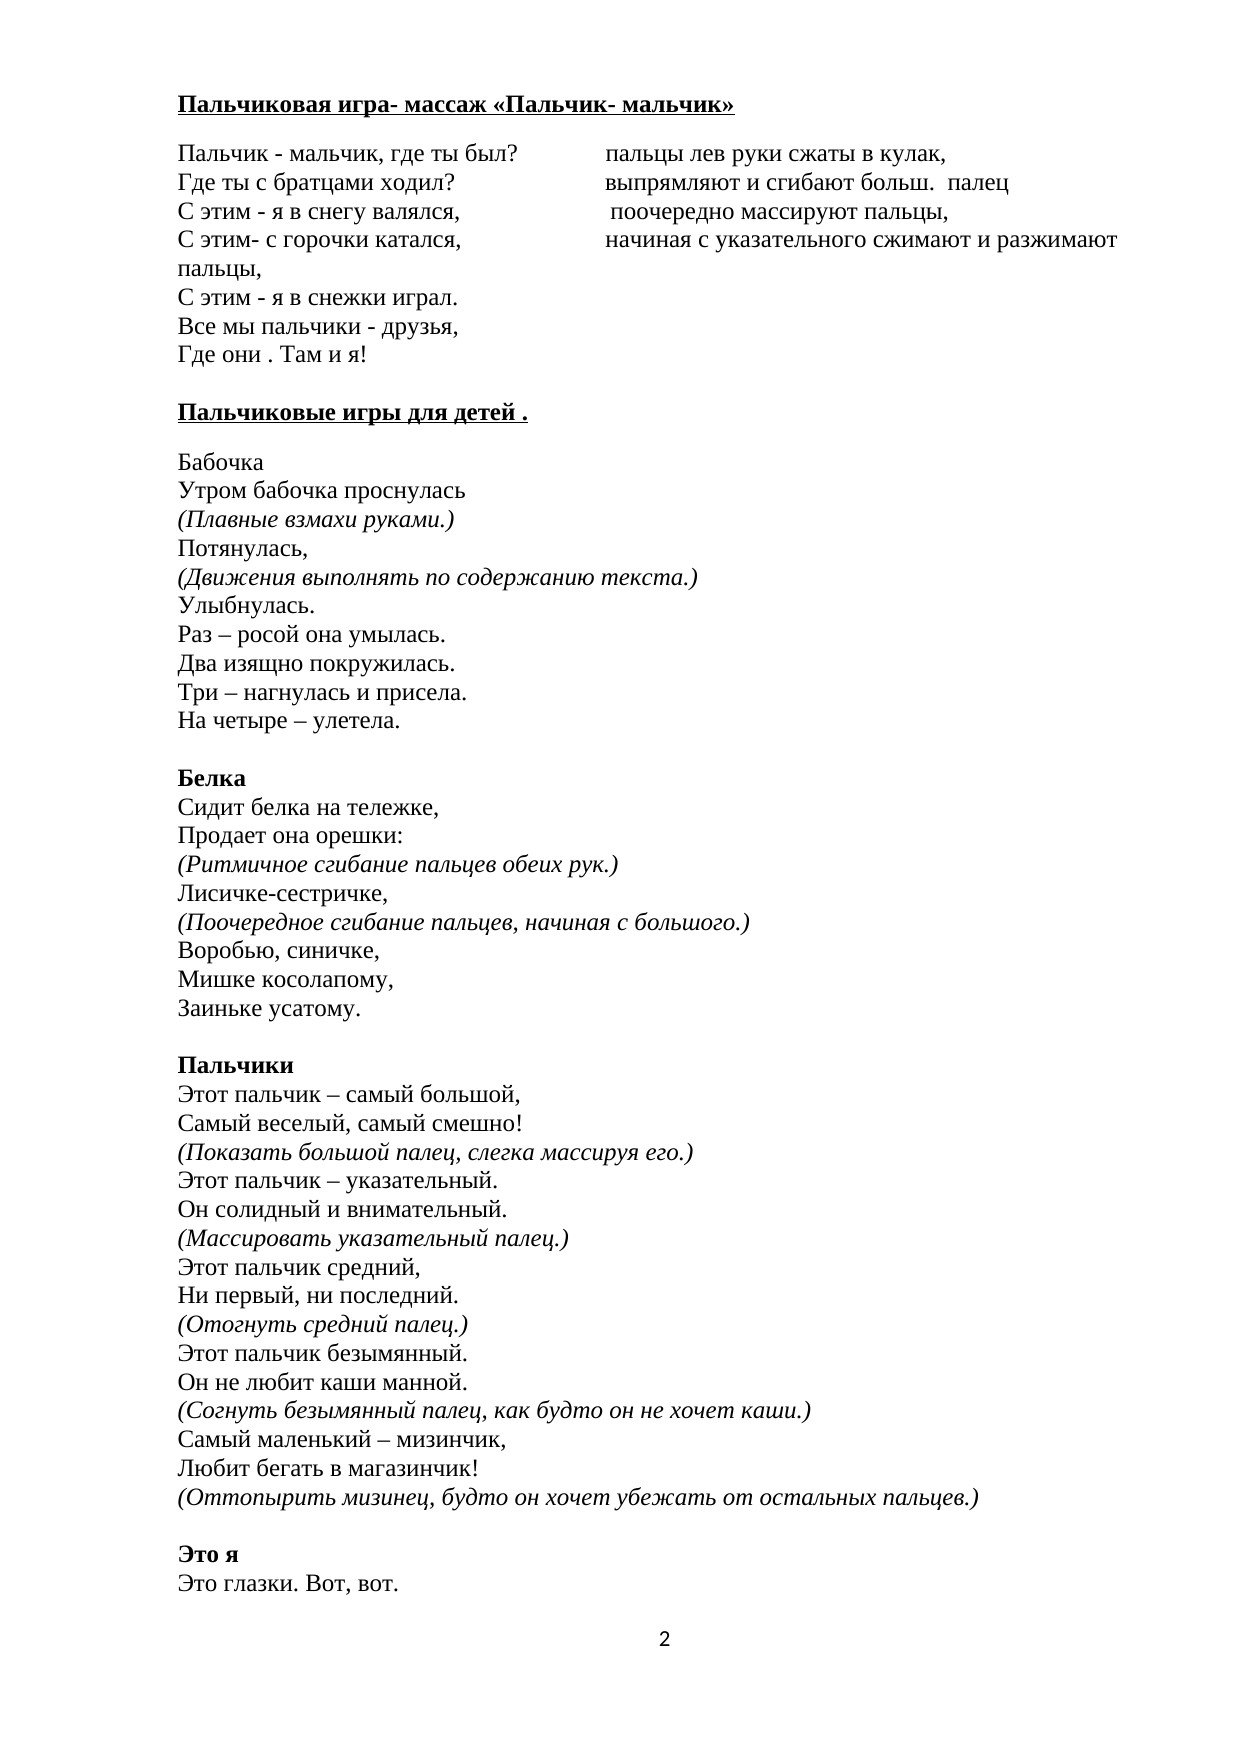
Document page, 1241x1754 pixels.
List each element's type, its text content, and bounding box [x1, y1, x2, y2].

text Заиньке усатому. [177, 993, 1152, 1022]
text Улыбнулась. [177, 590, 1152, 619]
text Он не любит каши манной. [177, 1367, 1152, 1395]
text Три – нагнулась и присела. [177, 677, 1152, 705]
text Продает она орешки: [177, 820, 1152, 849]
text Он солидный и внимательный. [177, 1194, 1152, 1223]
text (Движения выполнять по содержанию текста.) [177, 562, 1152, 590]
text (Согнуть безымянный палец, как будто он не хочет каши.) [177, 1395, 1152, 1424]
text Этот пальчик средний, [177, 1252, 1152, 1280]
text Самый маленький – мизинчик, [177, 1424, 1152, 1453]
text Пальчики [177, 1050, 1152, 1079]
text Этот пальчик – самый большой, [177, 1079, 1152, 1108]
text Сидит белка на тележке, [177, 792, 1152, 820]
text Пальчик - мальчик, где ты был? пальцы лев руки сжаты в кулак, [177, 138, 1152, 167]
text Лисичке-сестричке, [177, 878, 1152, 907]
text Этот пальчик – указательный. [177, 1165, 1152, 1194]
text Самый веселый, самый смешно! [177, 1108, 1152, 1137]
text Пальчиковые игры для детей . [177, 397, 1152, 426]
text (Плавные взмахи руками.) [177, 504, 1152, 533]
text (Оттопырить мизинец, будто он хочет убежать от остальных пальцев.) [177, 1482, 1152, 1510]
text Мишке косолапому, [177, 964, 1152, 993]
text (Отогнуть средний палец.) [177, 1309, 1152, 1338]
text Раз – росой она умылась. [177, 619, 1152, 648]
text Где ты с братцами ходил? выпрямляют и сгибают больш. палец [177, 167, 1152, 196]
text С этим - я в снегу валялся, поочередно массируют пальцы, [177, 196, 1152, 224]
text Все мы пальчики - друзья, [177, 311, 1152, 339]
text Ни первый, ни последний. [177, 1280, 1152, 1309]
text На четыре – улетела. [177, 705, 1152, 734]
text Пальчиковая игра- массаж «Пальчик- мальчик» [177, 89, 1152, 117]
text Это глазки. Вот, вот. [177, 1568, 1152, 1597]
text С этим - я в снежки играл. [177, 282, 1152, 311]
text (Массировать указательный палец.) [177, 1223, 1152, 1252]
text Любит бегать в магазинчик! [177, 1453, 1152, 1482]
text (Поочередное сгибание пальцев, начиная с большого.) [177, 907, 1152, 935]
text (Ритмичное сгибание пальцев обеих рук.) [177, 849, 1152, 878]
text Где они . Там и я! [177, 339, 1152, 368]
text Белка [177, 763, 1152, 792]
text Этот пальчик безымянный. [177, 1338, 1152, 1367]
text Бабочка [177, 447, 1152, 475]
text Два изящно покружилась. [177, 648, 1152, 677]
text Потянулась, [177, 533, 1152, 562]
text Утром бабочка проснулась [177, 475, 1152, 504]
text Это я [177, 1539, 1152, 1568]
text Воробью, синичке, [177, 935, 1152, 964]
text С этим- с горочки катался, начиная с указательного сжимают и разжимают пальцы, [177, 224, 1152, 282]
text (Показать большой палец, слегка массируя его.) [177, 1137, 1152, 1165]
